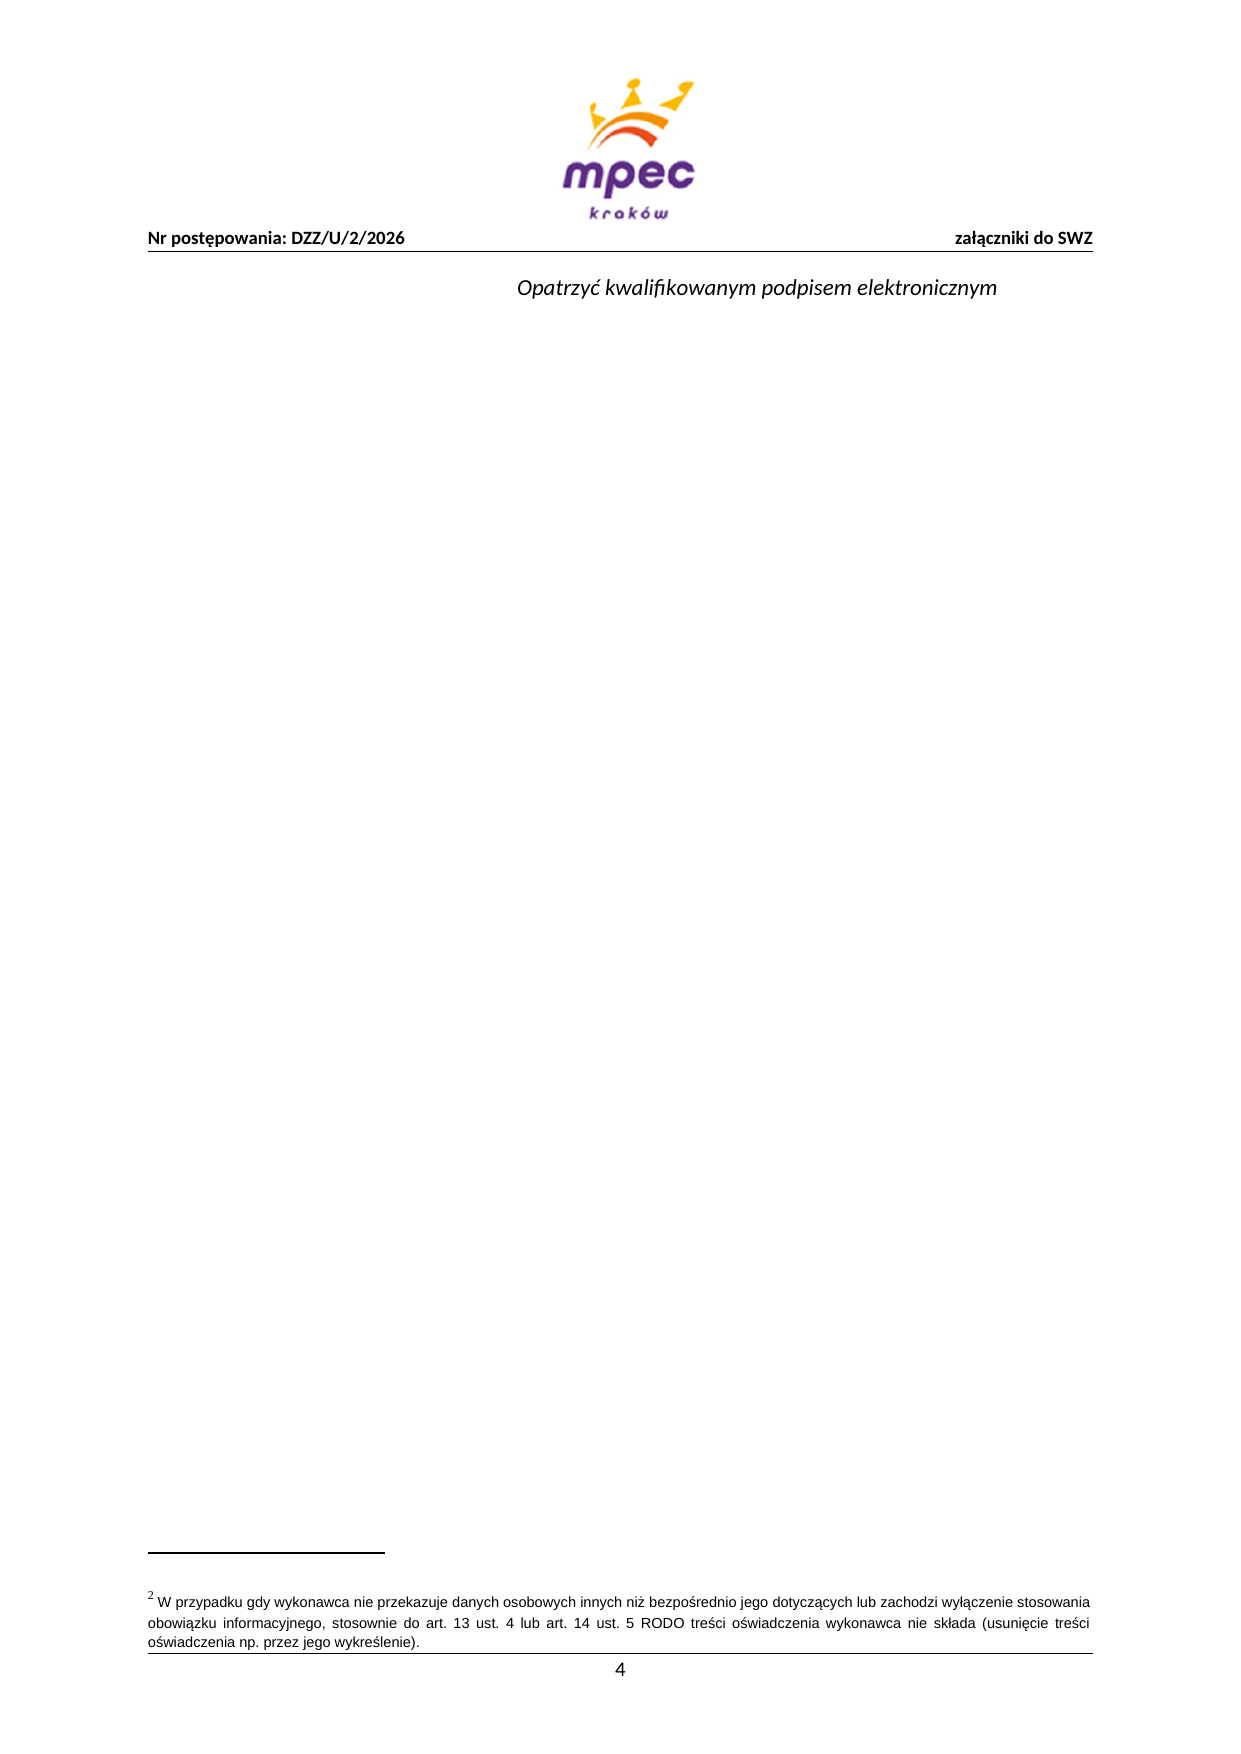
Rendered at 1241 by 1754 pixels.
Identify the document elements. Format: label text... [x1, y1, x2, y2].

picture [552, 73, 707, 227]
text Opatrzyć kwalifikowanym podpisem elektronicznym [148, 273, 1093, 301]
